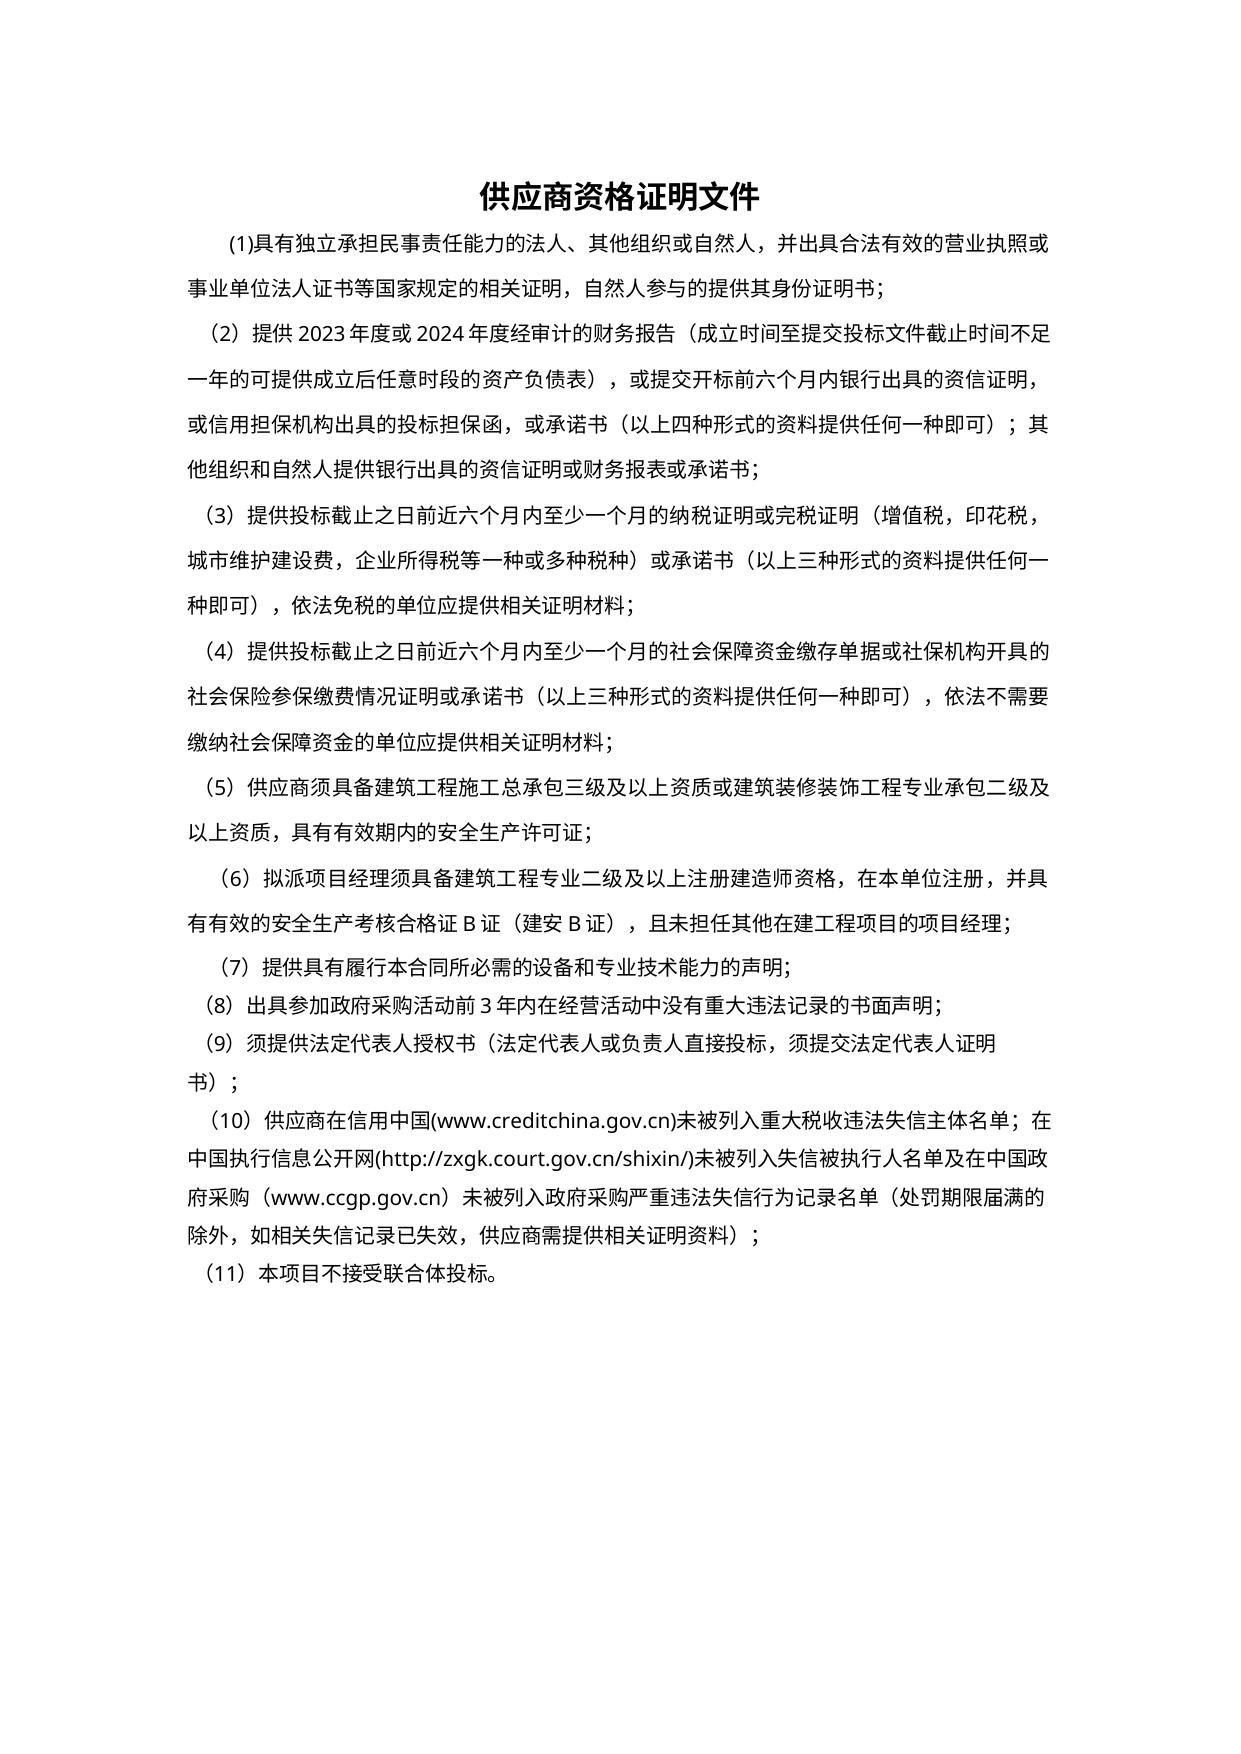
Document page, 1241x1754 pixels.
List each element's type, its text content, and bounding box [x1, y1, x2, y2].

text (1)具有独立承担民事责任能力的法人、其他组织或自然人，并出具合法有效的营业执照或事业单位法人证书等国家规定的相关证明，自然人参与的提供其身份证明书； （2）提供2023年度或2024年度经审计的财务报告（成立时间至提交投标文件截止时间不足一年的可提供成立后任意时段的资产负债表），或提交开标前六个月内银行出具的资信证明，或信用担保机构出具的投标担保函，或承诺书（以上四种形式的资料提供任何一种即可）；其他组织和自然人提供银行出具的资信证明或财务报表或承诺书； （3）提供投标截止之日前近六个月内至少一个月的纳税证明或完税证明（增值税，印花税，城市维护建设费，企业所得税等一种或多种税种）或承诺书（以上三种形式的资料提供任何一种即可），依法免税的单位应提供相关证明材料； （4）提供投标截止之日前近六个月内至少一个月的社会保障资金缴存单据或社保机构开具的社会保险参保缴费情况证明或承诺书（以上三种形式的资料提供任何一种即可），依法不需要缴纳社会保障资金的单位应提供相关证明材料； （5）供应商须具备建筑工程施工总承包三级及以上资质或建筑装修装饰工程专业承包二级及以上资质，具有有效期内的安全生产许可证； [187, 227, 1053, 847]
text （6）拟派项目经理须具备建筑工程专业二级及以上注册建造师资格，在本单位注册，并具有有效的安全生产考核合格证B证（建安B证），且未担任其他在建工程项目的项目经理； [187, 862, 1053, 938]
text 供应商资格证明文件 [187, 162, 1053, 227]
list （7）提供具有履行本合同所必需的设备和专业技术能力的声明； （8）出具参加政府采购活动前3年内在经营活动中没有重大违法记录的书面声明； （9）须提供法定代表人授权书（法定代表人或负责人直接投标，须提交法定代表人证明书）； （10）供应商在信用中国(www.creditchina.gov.cn)未被列入重大税收违法失信主体名单；在中国执行信息公开网(http://zxgk.court.gov.cn/shixin/)未被列入失信被执行人名单及在中国政府采购（www.ccgp.gov.cn）未被列入政府采购严重违法失信行为记录名单（处罚期限届满的除外，如相关失信记录已失效，供应商需提供相关证明资料）； （11）本项目不接受联合体投标。 [187, 953, 1053, 1288]
